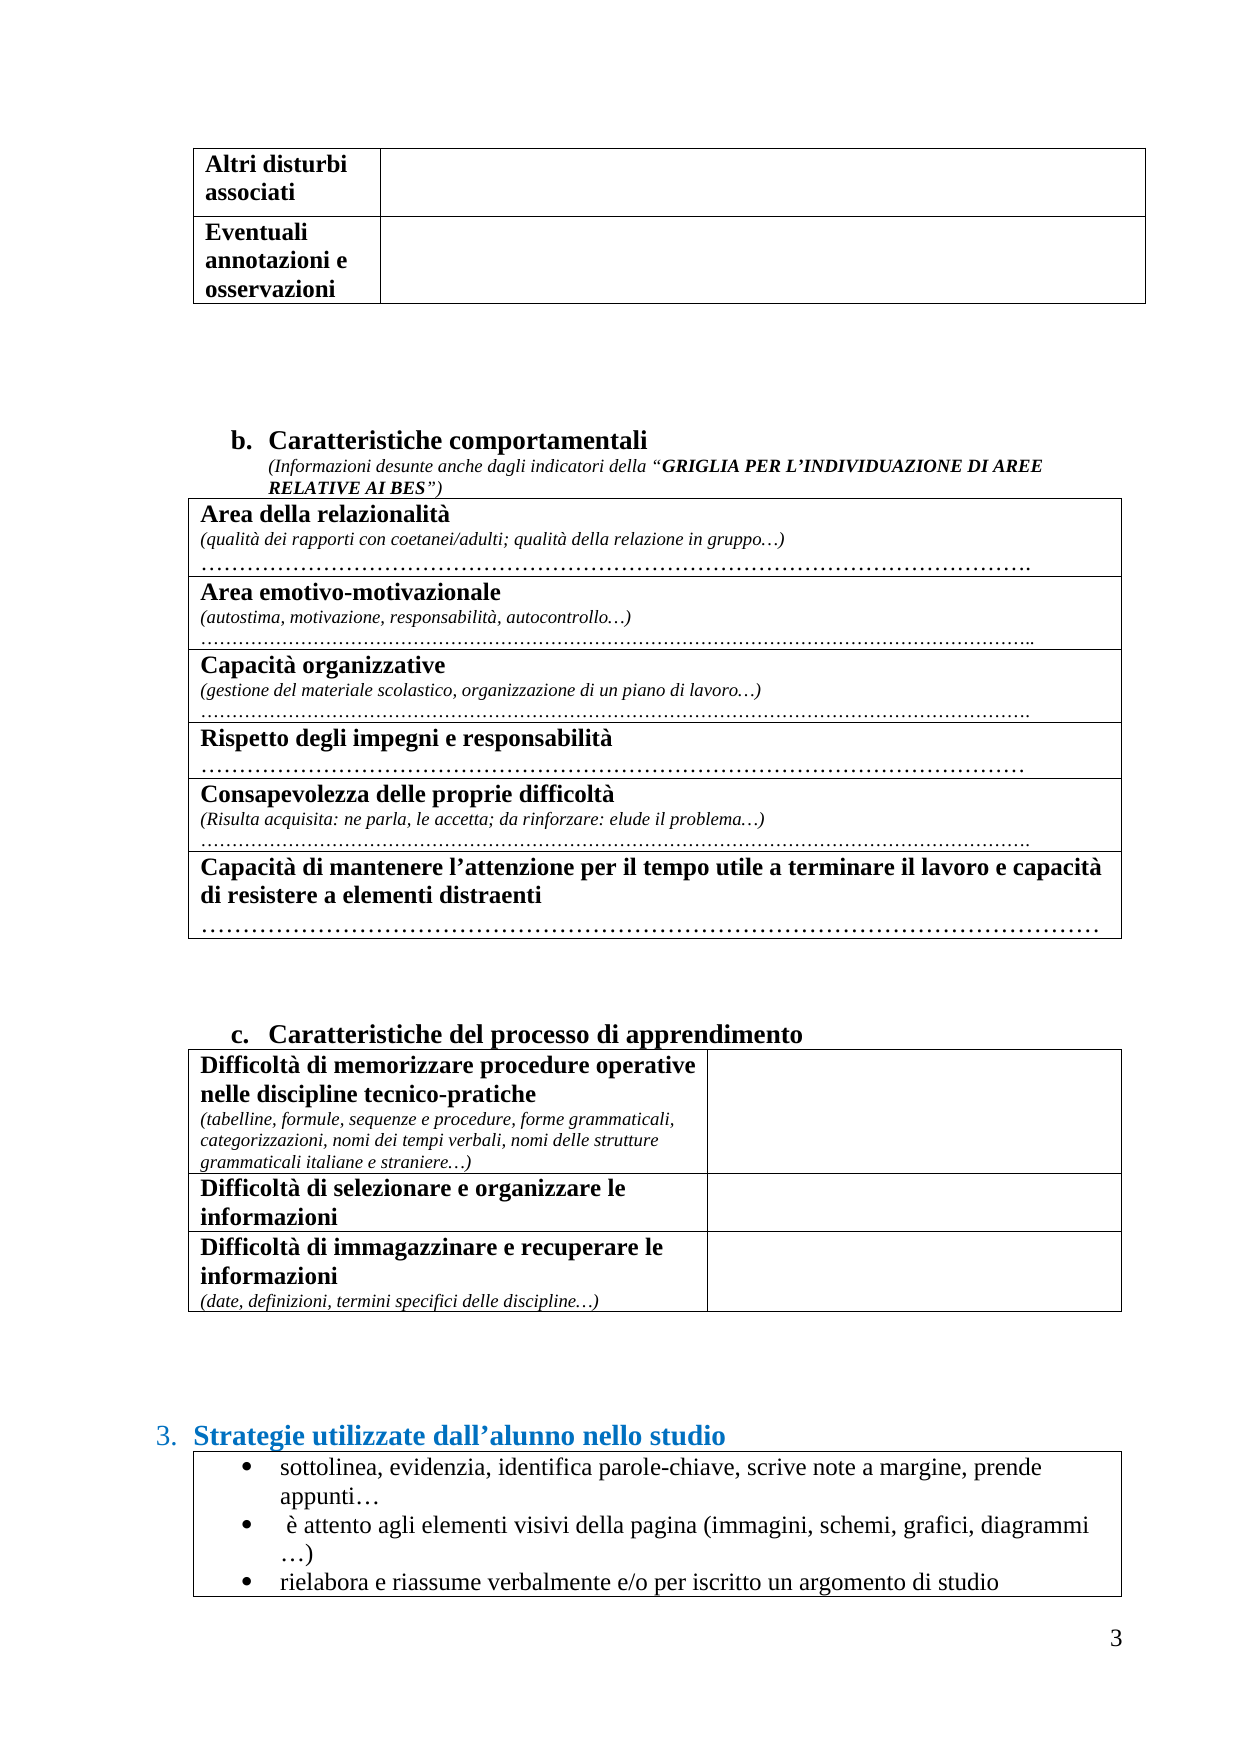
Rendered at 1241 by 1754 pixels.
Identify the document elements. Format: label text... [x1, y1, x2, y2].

table_cell [381, 149, 1145, 216]
table_cell [708, 1232, 1121, 1311]
table_cell Eventuali annotazioni e osservazioni [194, 217, 380, 303]
table_header Area della relazionalità (qualità dei rapporti con coetanei/adulti; qualità della relazione in gruppo…) ………………………………………………………………………………………………. [189, 499, 1121, 576]
list Strategie utilizzate dall’alunno nello studio [156, 1418, 1122, 1451]
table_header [194, 1452, 1121, 1596]
table_cell Capacità organizzative (gestione del materiale scolastico, organizzazione di un piano di lavoro…) ……………………………………………………………………………………………………………………. [189, 650, 1121, 722]
table_cell [708, 1174, 1121, 1231]
table_cell [381, 217, 1145, 303]
table_header Difficoltà di memorizzare procedure operative nelle discipline tecnico-pratiche (tabelline, formule, sequenze e procedure, forme grammaticali, categorizzazioni, nomi dei tempi verbali, nomi delle strutture grammaticali italiane e straniere…) [189, 1050, 707, 1172]
table_cell Difficoltà di selezionare e organizzare le informazioni [189, 1174, 707, 1231]
table_cell Altri disturbi associati [194, 149, 380, 216]
list Caratteristiche del processo di apprendimento [231, 1018, 1122, 1049]
table_header [708, 1050, 1121, 1172]
table_cell Rispetto degli impegni e responsabilità ……………………………………………………………………………………………… [189, 723, 1121, 778]
list Caratteristiche comportamentali [231, 424, 1122, 455]
table_cell Area emotivo-motivazionale (autostima, motivazione, responsabilità, autocontrollo…) …………………………………………………………………………………………………………………….. [189, 577, 1121, 649]
table_cell Difficoltà di immagazzinare e recuperare le informazioni (date, definizioni, termini specifici delle discipline…) [189, 1232, 707, 1311]
table_cell Capacità di mantenere l’attenzione per il tempo utile a terminare il lavoro e capacità di resistere a elementi distraenti ……………………………………………………………………………………………… [189, 852, 1121, 938]
table_cell Consapevolezza delle proprie difficoltà (Risulta acquisita: ne parla, le accetta; da rinforzare: elude il problema…) ……………………………………………………………………………………………………………………. [189, 779, 1121, 851]
list (Informazioni desunte anche dagli indicatori della “GRIGLIA PER L’INDIVIDUAZIONE DI AREE RELATIVE AI BES”) [268, 455, 1122, 498]
